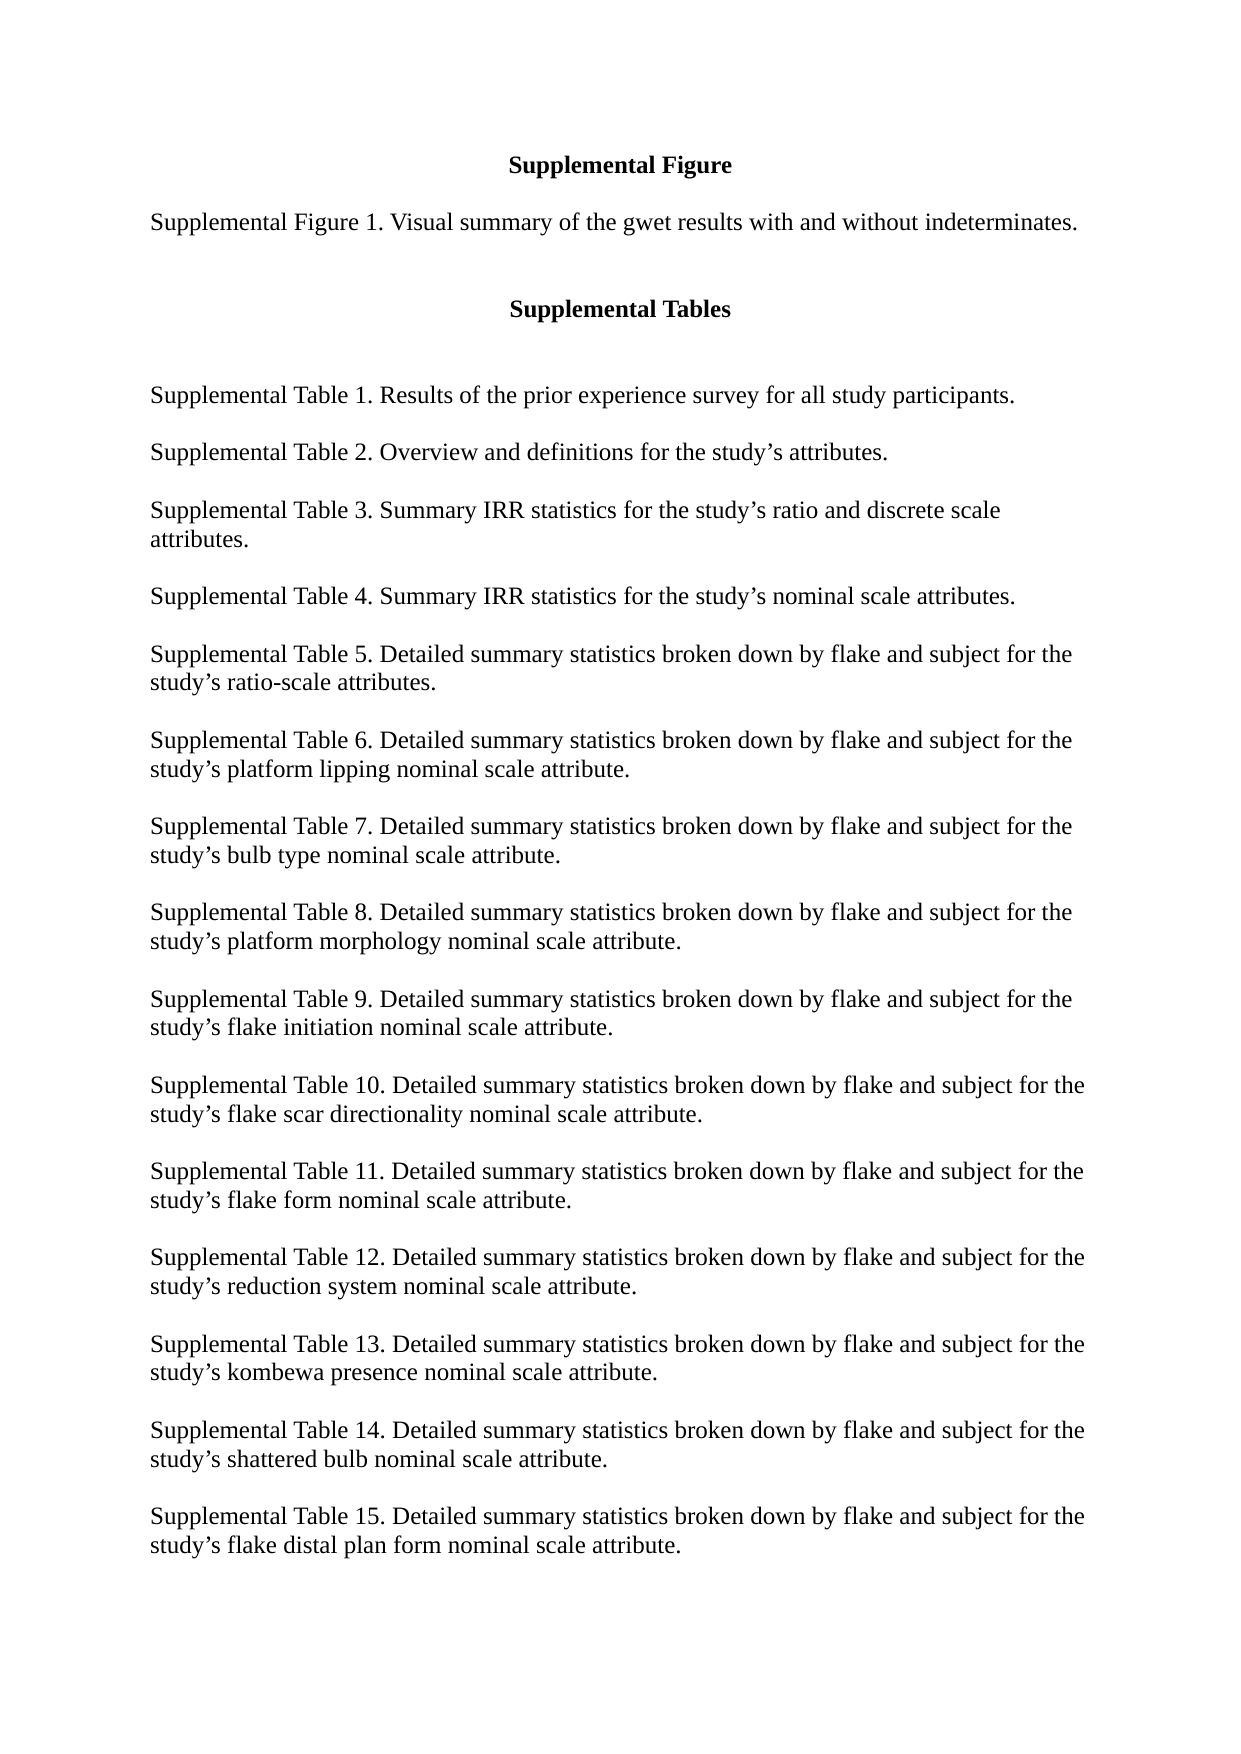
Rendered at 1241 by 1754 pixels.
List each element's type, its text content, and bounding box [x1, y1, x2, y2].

text Supplemental Table 11. Detailed summary statistics broken down by flake and subject for the study’s flake form nominal scale attribute. [150, 1156, 1090, 1214]
text Supplemental Table 12. Detailed summary statistics broken down by flake and subject for the study’s reduction system nominal scale attribute. [150, 1242, 1090, 1300]
text Supplemental Table 15. Detailed summary statistics broken down by flake and subject for the study’s flake distal plan form nominal scale attribute. [150, 1501, 1090, 1559]
text Supplemental Table 4. Summary IRR statistics for the study’s nominal scale attributes. [150, 581, 1090, 610]
text Supplemental Table 7. Detailed summary statistics broken down by flake and subject for the study’s bulb type nominal scale attribute. [150, 811, 1090, 869]
text Supplemental Tables [150, 294, 1090, 322]
text Supplemental Table 14. Detailed summary statistics broken down by flake and subject for the study’s shattered bulb nominal scale attribute. [150, 1415, 1090, 1472]
text Supplemental Table 3. Summary IRR statistics for the study’s ratio and discrete scale attributes. [150, 495, 1090, 552]
text Supplemental Table 9. Detailed summary statistics broken down by flake and subject for the study’s flake initiation nominal scale attribute. [150, 984, 1090, 1041]
text Supplemental Figure 1. Visual summary of the gwet results with and without indeterminates. [150, 207, 1090, 236]
text Supplemental Table 13. Detailed summary statistics broken down by flake and subject for the study’s kombewa presence nominal scale attribute. [150, 1329, 1090, 1386]
text Supplemental Table 2. Overview and definitions for the study’s attributes. [150, 437, 1090, 466]
text Supplemental Table 5. Detailed summary statistics broken down by flake and subject for the study’s ratio-scale attributes. [150, 639, 1090, 696]
text Supplemental Table 6. Detailed summary statistics broken down by flake and subject for the study’s platform lipping nominal scale attribute. [150, 725, 1090, 782]
text Supplemental Table 8. Detailed summary statistics broken down by flake and subject for the study’s platform morphology nominal scale attribute. [150, 897, 1090, 955]
text Supplemental Table 1. Results of the prior experience survey for all study participants. [150, 380, 1090, 409]
text Supplemental Table 10. Detailed summary statistics broken down by flake and subject for the study’s flake scar directionality nominal scale attribute. [150, 1070, 1090, 1127]
text Supplemental Figure [150, 150, 1090, 179]
